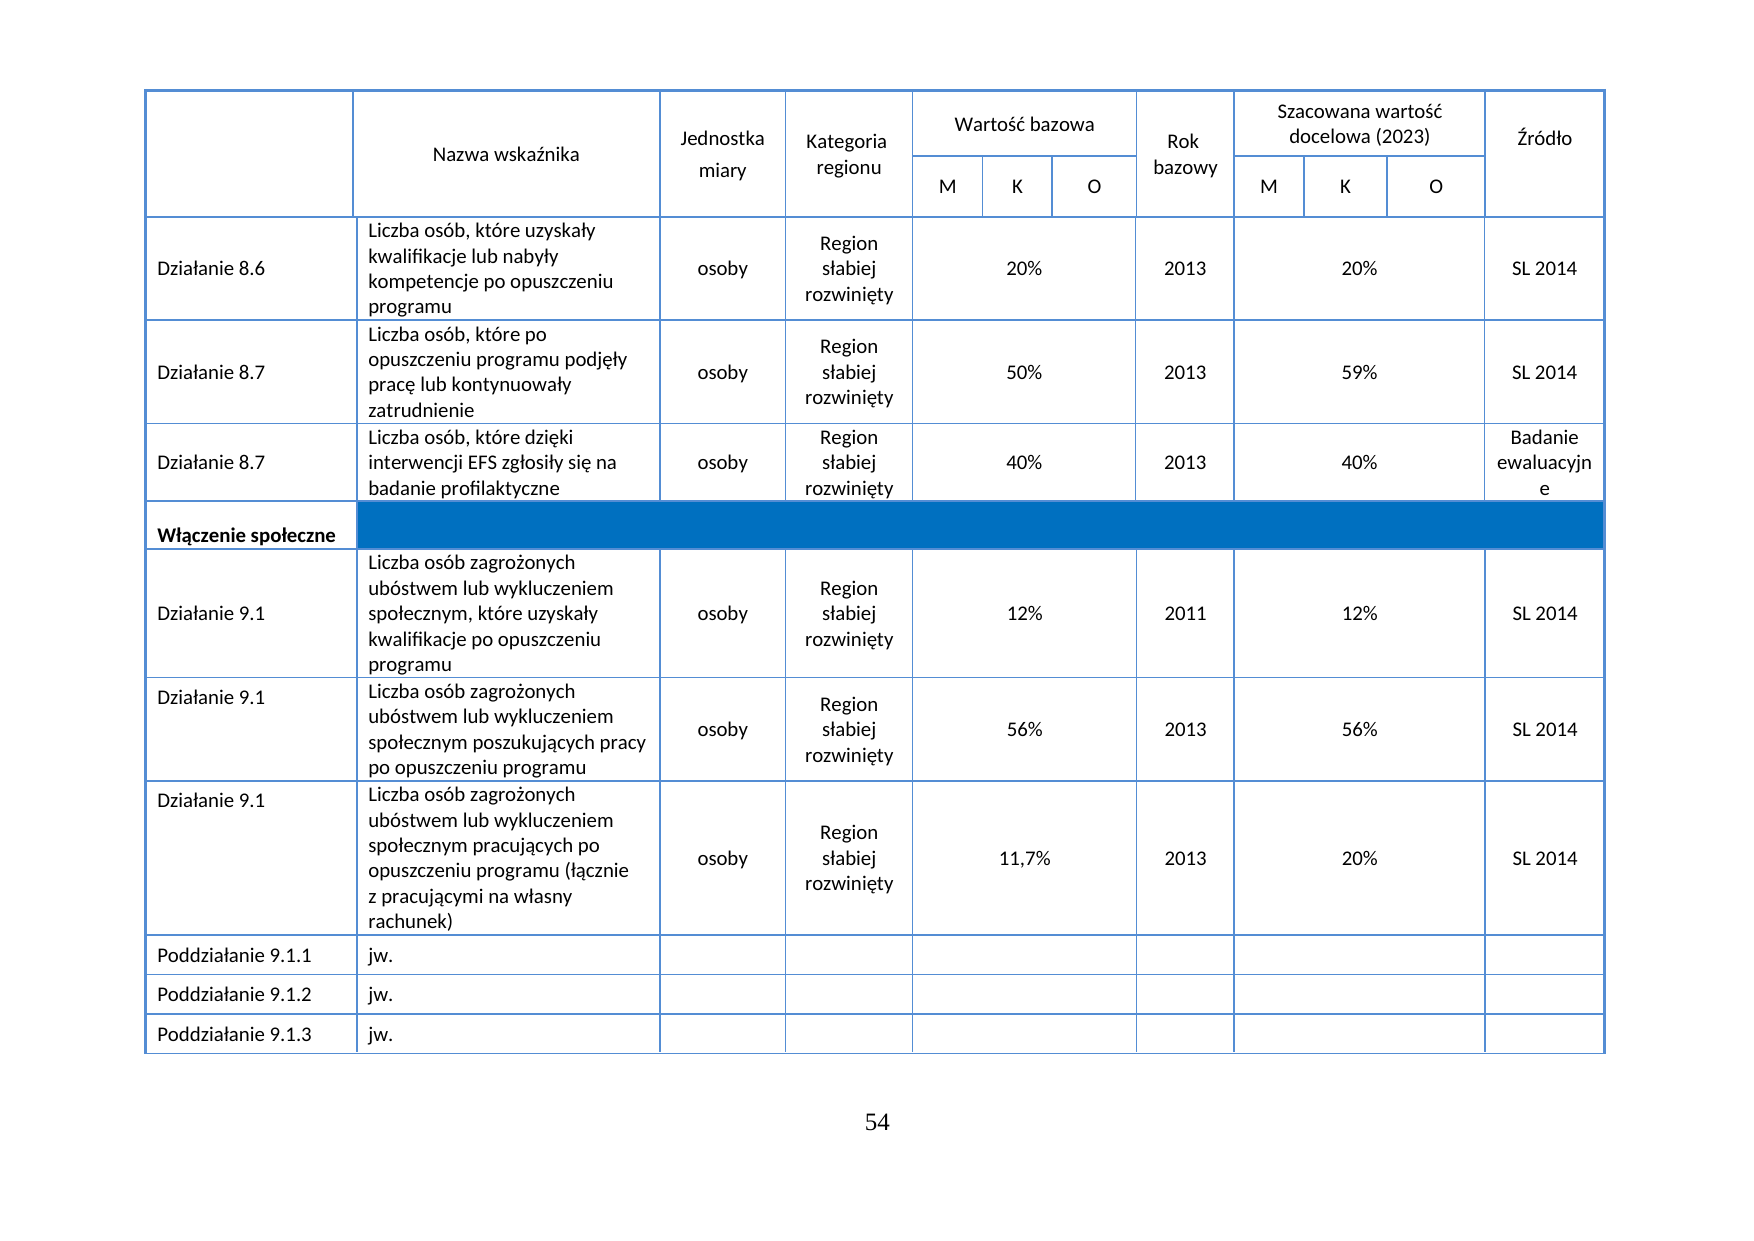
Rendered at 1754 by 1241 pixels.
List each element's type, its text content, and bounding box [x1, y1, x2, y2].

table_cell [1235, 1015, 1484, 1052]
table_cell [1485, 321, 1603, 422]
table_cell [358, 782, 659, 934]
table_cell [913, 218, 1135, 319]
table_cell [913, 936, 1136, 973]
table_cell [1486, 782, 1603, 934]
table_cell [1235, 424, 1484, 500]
table_header Rok bazowy [1137, 92, 1233, 216]
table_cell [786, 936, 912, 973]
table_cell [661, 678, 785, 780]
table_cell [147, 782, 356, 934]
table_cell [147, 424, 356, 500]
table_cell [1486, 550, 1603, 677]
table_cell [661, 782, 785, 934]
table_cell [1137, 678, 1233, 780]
table_header Szacowana wartość docelowa (2023) [1235, 92, 1484, 155]
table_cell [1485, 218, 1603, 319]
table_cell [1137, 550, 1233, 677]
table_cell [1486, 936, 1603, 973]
table_header Wartość bazowa [913, 92, 1136, 155]
table_header Kategoria regionu [786, 92, 912, 216]
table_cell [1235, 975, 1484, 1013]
table_header [147, 92, 352, 216]
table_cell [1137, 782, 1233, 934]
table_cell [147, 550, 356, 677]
table_cell O [1053, 157, 1136, 216]
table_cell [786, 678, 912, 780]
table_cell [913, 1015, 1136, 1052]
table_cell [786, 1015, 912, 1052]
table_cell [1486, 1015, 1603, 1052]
table_cell M [1235, 157, 1303, 216]
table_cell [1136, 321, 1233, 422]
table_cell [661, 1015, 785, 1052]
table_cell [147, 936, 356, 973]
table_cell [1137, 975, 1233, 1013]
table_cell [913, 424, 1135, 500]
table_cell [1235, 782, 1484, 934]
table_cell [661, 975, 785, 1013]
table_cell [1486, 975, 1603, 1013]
table_cell M [913, 157, 982, 216]
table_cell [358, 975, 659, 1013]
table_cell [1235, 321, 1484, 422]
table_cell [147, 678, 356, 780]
table_cell K [983, 157, 1051, 216]
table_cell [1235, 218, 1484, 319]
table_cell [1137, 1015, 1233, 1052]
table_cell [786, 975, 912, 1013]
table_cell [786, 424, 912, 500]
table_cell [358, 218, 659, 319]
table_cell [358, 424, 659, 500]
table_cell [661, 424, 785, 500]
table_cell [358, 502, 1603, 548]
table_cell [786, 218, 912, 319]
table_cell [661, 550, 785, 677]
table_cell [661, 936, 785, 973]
table_header Źródło [1486, 92, 1603, 216]
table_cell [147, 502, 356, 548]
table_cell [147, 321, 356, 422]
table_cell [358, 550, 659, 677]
table_header Nazwa wskaźnika [354, 92, 659, 216]
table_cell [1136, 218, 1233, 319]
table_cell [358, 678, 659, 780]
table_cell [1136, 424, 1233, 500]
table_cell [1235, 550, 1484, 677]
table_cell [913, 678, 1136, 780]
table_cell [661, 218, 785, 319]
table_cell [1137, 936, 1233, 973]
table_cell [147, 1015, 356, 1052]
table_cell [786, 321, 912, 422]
table_header Jednostka miary [661, 92, 785, 216]
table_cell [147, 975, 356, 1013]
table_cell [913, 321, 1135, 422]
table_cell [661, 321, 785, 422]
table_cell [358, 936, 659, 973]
table_cell O [1388, 157, 1484, 216]
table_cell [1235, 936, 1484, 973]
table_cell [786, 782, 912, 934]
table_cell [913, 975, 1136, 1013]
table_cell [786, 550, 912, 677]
table_cell K [1305, 157, 1386, 216]
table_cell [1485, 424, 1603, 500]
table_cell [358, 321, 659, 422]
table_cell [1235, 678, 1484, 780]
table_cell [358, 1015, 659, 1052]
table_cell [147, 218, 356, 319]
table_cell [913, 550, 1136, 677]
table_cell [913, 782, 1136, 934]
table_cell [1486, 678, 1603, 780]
